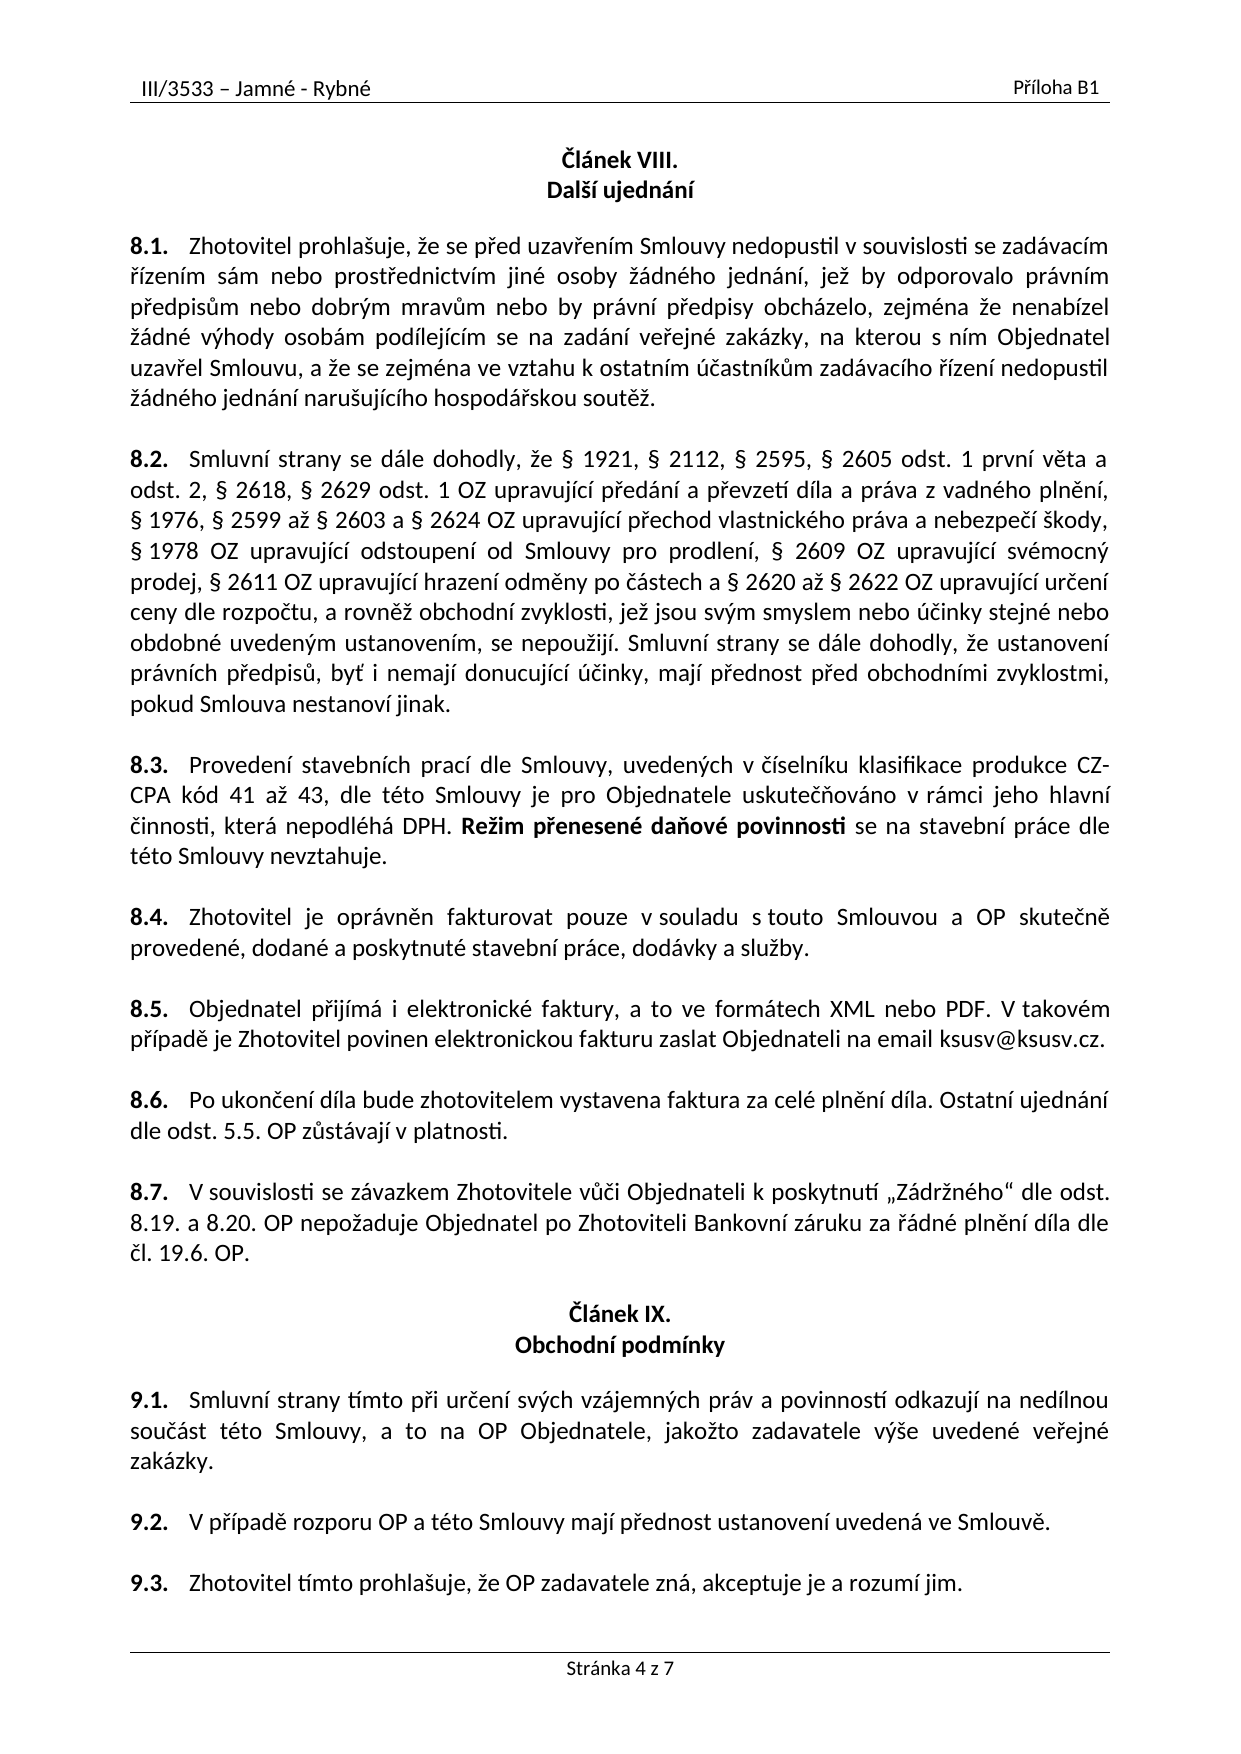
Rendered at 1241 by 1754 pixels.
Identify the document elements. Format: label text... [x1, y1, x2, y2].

list Zhotovitel prohlašuje, že se před uzavřením Smlouvy nedopustil v souvislosti se zadávacím řízením sám nebo prostřednictvím jiné osoby žádného jednání, jež by odporovalo právním předpisům nebo dobrým mravům nebo by právní předpisy obcházelo, zejména že nenabízel žádné výhody osobám podílejícím se na zadání veřejné zakázky, na kterou s ním Objednatel uzavřel Smlouvu, a že se zejména ve vztahu k ostatním účastníkům zadávacího řízení nedopustil žádného jednání narušujícího hospodářskou soutěž. [130, 230, 1110, 413]
list V případě rozporu OP a této Smlouvy mají přednost ustanovení uvedená ve Smlouvě. [130, 1506, 1110, 1537]
subtitle Obchodní podmínky [130, 1329, 1110, 1359]
subtitle Další ujednání [130, 174, 1110, 205]
list V souvislosti se závazkem Zhotovitele vůči Objednateli k poskytnutí „Zádržného“ dle odst. 8.19. a 8.20. OP nepožaduje Objednatel po Zhotoviteli Bankovní záruku za řádné plnění díla dle čl. 19.6. OP. [130, 1176, 1110, 1268]
list Zhotovitel je oprávněn fakturovat pouze v souladu s touto Smlouvou a OP skutečně provedené, dodané a poskytnuté stavební práce, dodávky a služby. [130, 901, 1110, 962]
list Smluvní strany se dále dohodly, že § 1921, § 2112, § 2595, § 2605 odst. 1 první věta a odst. 2, § 2618, § 2629 odst. 1 OZ upravující předání a převzetí díla a práva z vadného plnění, § 1976, § 2599 až § 2603 a § 2624 OZ upravující přechod vlastnického práva a nebezpečí škody, § 1978 OZ upravující odstoupení od Smlouvy pro prodlení, § 2609 OZ upravující svémocný prodej, § 2611 OZ upravující hrazení odměny po částech a § 2620 až § 2622 OZ upravující určení ceny dle rozpočtu, a rovněž obchodní zvyklosti, jež jsou svým smyslem nebo účinky stejné nebo obdobné uvedeným ustanovením, se nepoužijí. Smluvní strany se dále dohodly, že ustanovení právních předpisů, byť i nemají donucující účinky, mají přednost před obchodními zvyklostmi, pokud Smlouva nestanoví jinak. [130, 444, 1110, 718]
list Zhotovitel tímto prohlašuje, že OP zadavatele zná, akceptuje je a rozumí jim. [130, 1567, 1110, 1598]
list Po ukončení díla bude zhotovitelem vystavena faktura za celé plnění díla. Ostatní ujednání dle odst. 5.5. OP zůstávají v platnosti. [130, 1084, 1110, 1146]
subtitle Článek IX. [130, 1298, 1110, 1329]
list Objednatel přijímá i elektronické faktury, a to ve formátech XML nebo PDF. V takovém případě je Zhotovitel povinen elektronickou fakturu zaslat Objednateli na email ksusv@ksusv.cz. [130, 993, 1110, 1054]
subtitle Článek VIII. [130, 144, 1110, 174]
list Smluvní strany tímto při určení svých vzájemných práv a povinností odkazují na nedílnou součást této Smlouvy, a to na OP Objednatele, jakožto zadavatele výše uvedené veřejné zakázky. [130, 1384, 1110, 1476]
list Provedení stavebních prací dle Smlouvy, uvedených v číselníku klasifikace produkce CZ-CPA kód 41 až 43, dle této Smlouvy je pro Objednatele uskutečňováno v rámci jeho hlavní činnosti, která nepodléhá DPH. Režim přenesené daňové povinnosti se na stavební práce dle této Smlouvy nevztahuje. [130, 749, 1110, 871]
